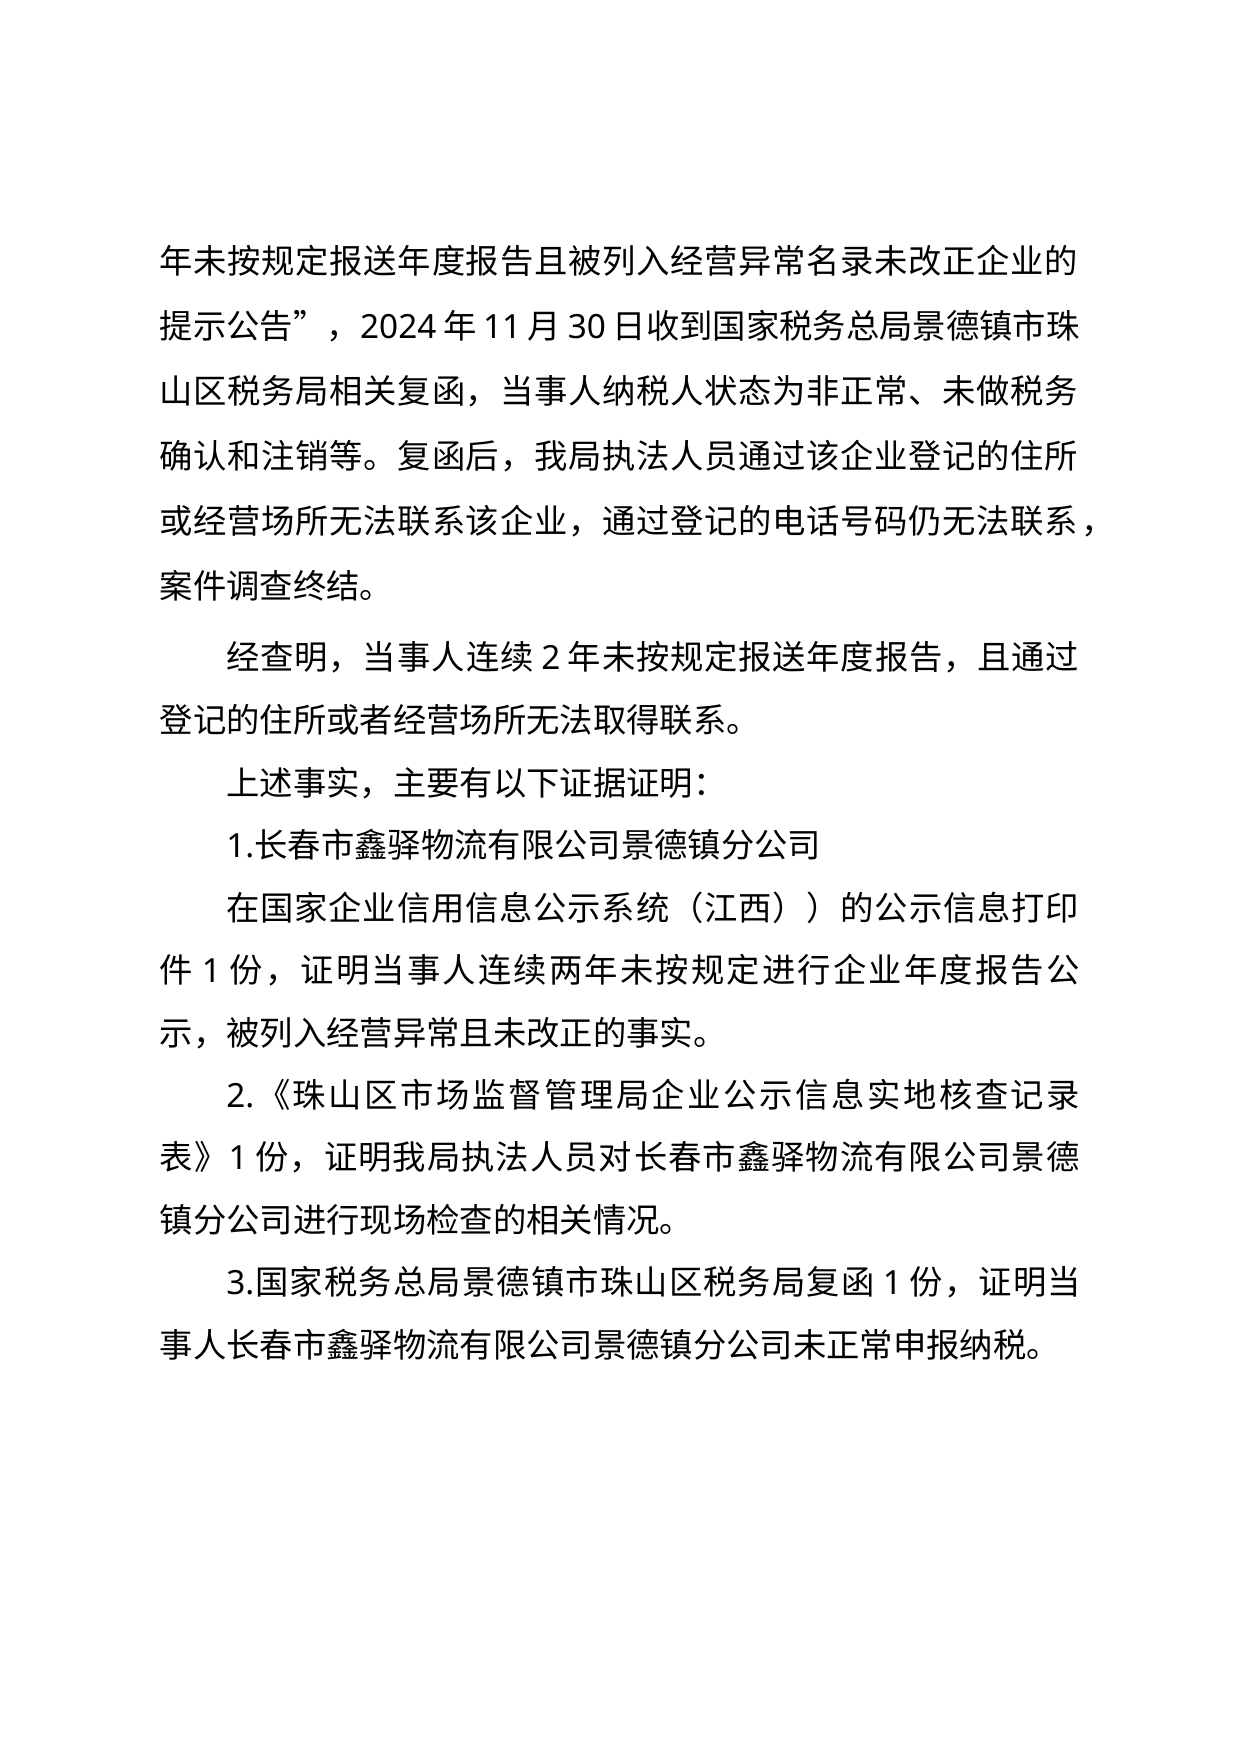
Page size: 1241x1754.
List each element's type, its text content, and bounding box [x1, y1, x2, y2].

text 上述事实，主要有以下证据证明： [159, 742, 1081, 804]
text 3.国家税务总局景德镇市珠山区税务局复函1份，证明当事人长春市鑫驿物流有限公司景德镇分公司未正常申报纳税。 [159, 1242, 1081, 1367]
text 在国家企业信用信息公示系统（江西））的公示信息打印件1份，证明当事人连续两年未按规定进行企业年度报告公示，被列入经营异常且未改正的事实。 [159, 867, 1081, 1054]
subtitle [159, 227, 1081, 617]
text 2.《珠山区市场监督管理局企业公示信息实地核查记录表》1份，证明我局执法人员对长春市鑫驿物流有限公司景德镇分公司进行现场检查的相关情况。 [159, 1054, 1081, 1242]
text 1.长春市鑫驿物流有限公司景德镇分公司 [159, 804, 1081, 867]
text 经查明，当事人连续2年未按规定报送年度报告，且通过登记的住所或者经营场所无法取得联系。 [159, 617, 1081, 742]
